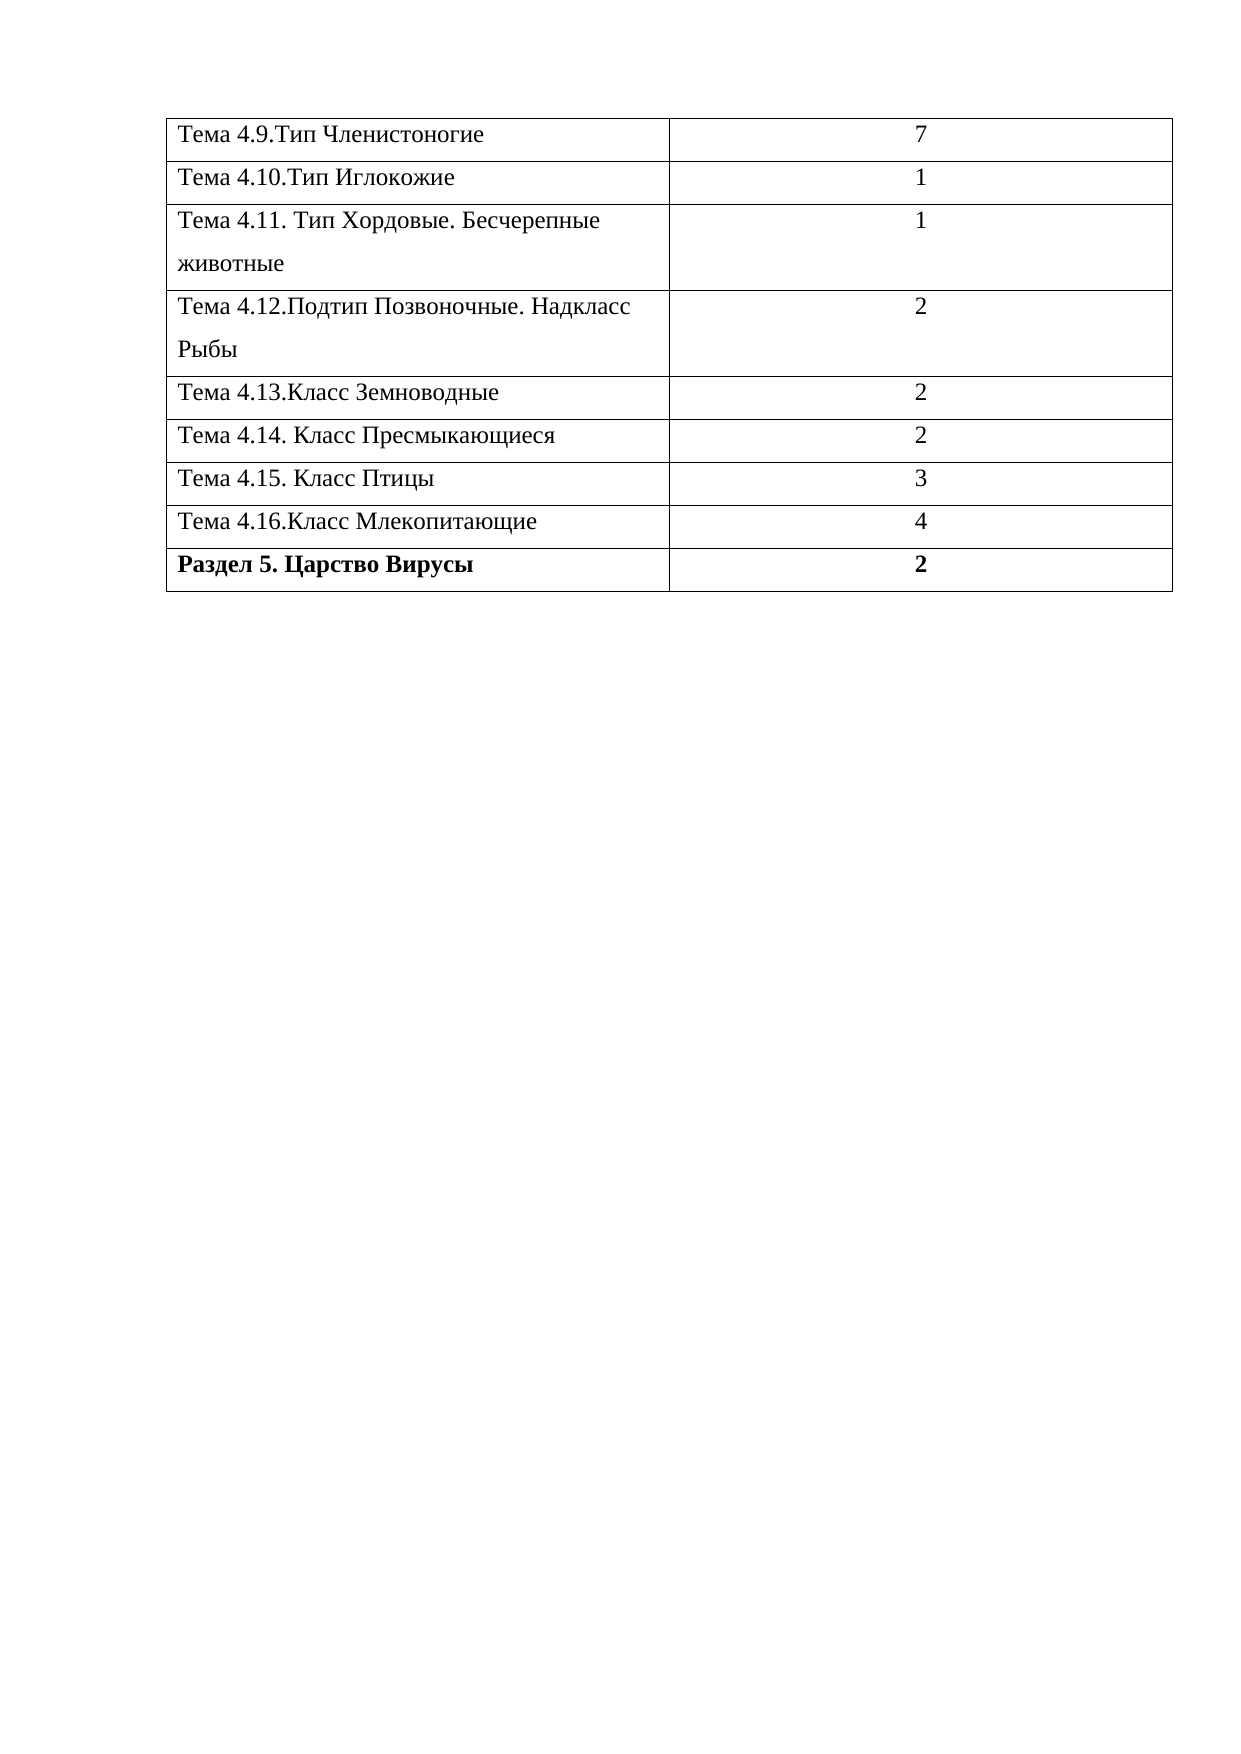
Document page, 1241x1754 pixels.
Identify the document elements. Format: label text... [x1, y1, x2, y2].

table_cell Раздел 5. Царство Вирусы [167, 549, 669, 591]
table_cell 3 [670, 463, 1172, 505]
table_cell 2 [670, 549, 1172, 591]
table_cell Тема 4.9.Тип Членистоногие [167, 119, 669, 161]
table_cell 7 [670, 119, 1172, 161]
table_cell Тема 4.14. Класс Пресмыкающиеся [167, 420, 669, 462]
table_cell 2 [670, 377, 1172, 419]
table_cell 1 [670, 205, 1172, 290]
table_cell 2 [670, 291, 1172, 376]
table_cell 4 [670, 506, 1172, 548]
table_cell Тема 4.15. Класс Птицы [167, 463, 669, 505]
table_cell Тема 4.12.Подтип Позвоночные. Надкласс Рыбы [167, 291, 669, 376]
table_cell 2 [670, 420, 1172, 462]
table_cell Тема 4.13.Класс Земноводные [167, 377, 669, 419]
table_cell Тема 4.11. Тип Хордовые. Бесчерепные животные [167, 205, 669, 290]
table_cell Тема 4.16.Класс Млекопитающие [167, 506, 669, 548]
table_cell 1 [670, 162, 1172, 204]
table_cell Тема 4.10.Тип Иглокожие [167, 162, 669, 204]
